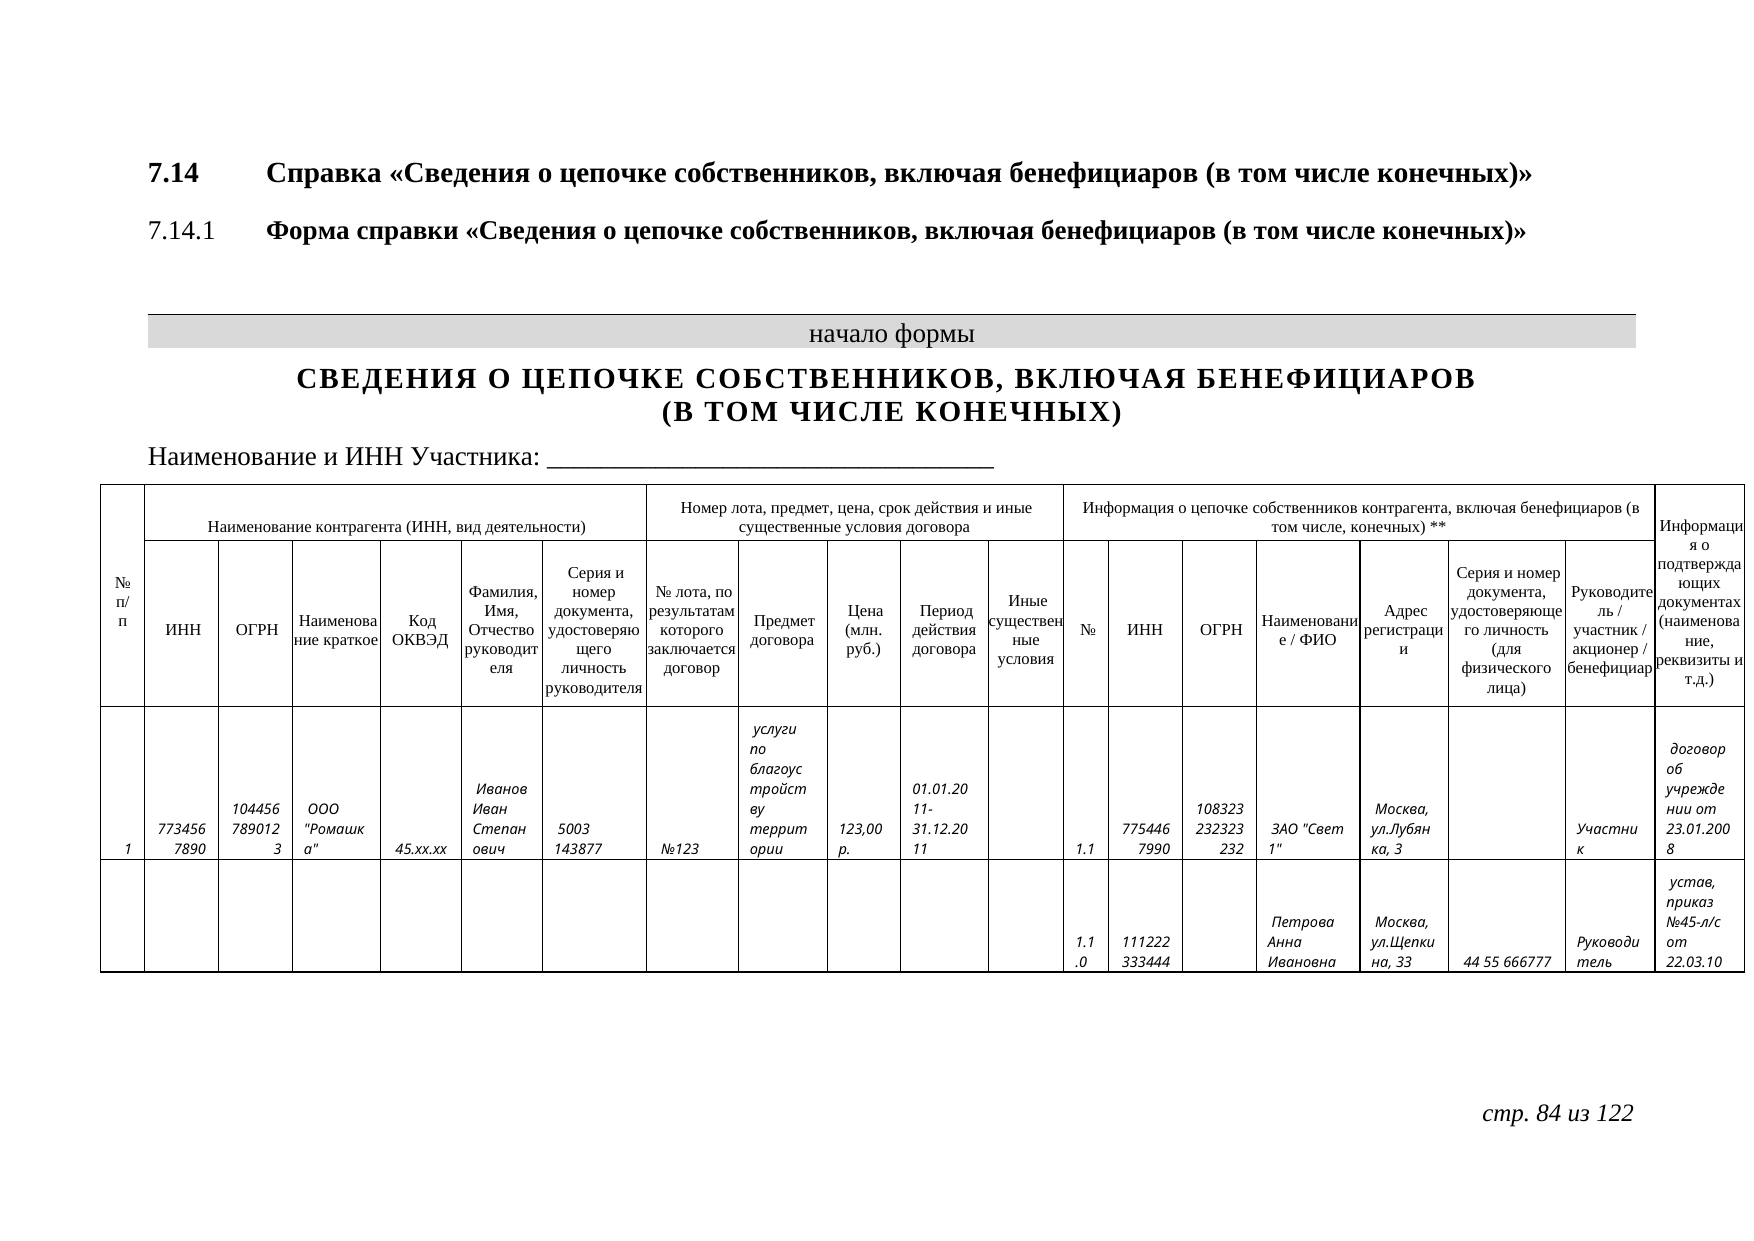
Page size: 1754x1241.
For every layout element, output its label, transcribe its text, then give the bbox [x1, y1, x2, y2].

table_cell Наименование / ФИО [1257, 541, 1359, 706]
table_cell [739, 860, 827, 971]
table_cell ИНН [1109, 541, 1182, 706]
table_cell Петрова Анна Ивановна [1257, 860, 1359, 971]
table_cell Наименование краткое [293, 541, 380, 706]
table_cell [145, 860, 218, 971]
table_cell ИНН [145, 541, 218, 706]
table_cell [381, 860, 461, 971]
table_cell Предмет договора [739, 541, 827, 706]
table_cell услуги по благоустройству территории [739, 707, 827, 858]
table_cell 7734567890 [145, 707, 218, 858]
table_cell договор об учреждении от 23.01.2008 [1656, 707, 1744, 858]
table_cell 1.1.0 [1064, 860, 1108, 971]
table_cell Иванов Иван Степанович [462, 707, 542, 858]
table_cell № [1064, 541, 1108, 706]
text Сведения о цепочке собственников, включая бенефициаров (в том числе конечных) [148, 361, 1636, 428]
table_header Наименование контрагента (ИНН, вид деятельности) [145, 485, 646, 540]
table_cell Серия и номер документа, удостоверяющего личность руководителя [543, 541, 646, 706]
table_cell [989, 707, 1063, 858]
table_cell 1 [101, 707, 144, 858]
table_cell ОГРН [219, 541, 292, 706]
table_cell Москва, ул.Щепкина, 33 [1361, 860, 1448, 971]
table_cell 1.1 [1064, 707, 1108, 858]
table_cell Руководитель / участник / акционер / бенефициар [1566, 541, 1654, 706]
table_cell Код ОКВЭД [381, 541, 461, 706]
table_cell [1183, 860, 1256, 971]
table_cell №123 [647, 707, 738, 858]
table_cell [647, 860, 738, 971]
table_cell Период действия договора [901, 541, 988, 706]
table_cell 44 55 666777 [1449, 860, 1565, 971]
table_cell Цена (млн. руб.) [828, 541, 900, 706]
table_cell [828, 860, 900, 971]
table_cell Участник [1566, 707, 1654, 858]
table_cell устав, приказ №45-л/с от 22.03.10 [1656, 860, 1744, 971]
table_cell № лота, по результатам которого заключается договор [647, 541, 738, 706]
table_cell Фамилия, Имя, Отчество руководителя [462, 541, 542, 706]
table_cell [1449, 707, 1565, 858]
subtitle Справка «Сведения о цепочке собственников, включая бенефициаров (в том числе конечных)» [148, 156, 1636, 189]
table_header Информация о цепочке собственников контрагента, включая бенефициаров (в том числе, конечных) ** [1064, 485, 1654, 540]
table_cell Иные существенные условия [989, 541, 1063, 706]
table_cell 123,00р. [828, 707, 900, 858]
table_cell [989, 860, 1063, 971]
table_cell Адрес регистрации [1361, 541, 1448, 706]
table_cell 01.01.2011-31.12.2011 [901, 707, 988, 858]
table_cell Руководитель [1566, 860, 1654, 971]
table_cell Серия и номер документа, удостоверяющего личность (для физического лица) [1449, 541, 1565, 706]
table_header № п/п [101, 485, 144, 706]
table_cell 108323232323232 [1183, 707, 1256, 858]
table_cell [543, 860, 646, 971]
table_cell ЗАО "Свет 1" [1257, 707, 1359, 858]
table_cell 5003 143877 [543, 707, 646, 858]
list Форма справки «Сведения о цепочке собственников, включая бенефициаров (в том числе конечных)» [148, 214, 1636, 245]
table_header Номер лота, предмет, цена, срок действия и иные существенные условия договора [647, 485, 1063, 540]
table_cell 111222333444 [1109, 860, 1182, 971]
table_cell 45.xx.xx [381, 707, 461, 858]
text начало формы [148, 315, 1636, 348]
table_cell [101, 860, 144, 971]
table_cell ООО "Ромашка" [293, 707, 380, 858]
table_cell [219, 860, 292, 971]
table_cell ОГРН [1183, 541, 1256, 706]
table_cell 1044567890123 [219, 707, 292, 858]
text Наименование и ИНН Участника: _________________________________ [148, 440, 1636, 471]
table_cell [901, 860, 988, 971]
table_header Информация о подтверждающих документах (наименование, реквизиты и т.д.) [1656, 485, 1744, 706]
table_cell [293, 860, 380, 971]
table_cell [462, 860, 542, 971]
table_cell Москва, ул.Лубянка, 3 [1361, 707, 1448, 858]
table_cell 7754467990 [1109, 707, 1182, 858]
